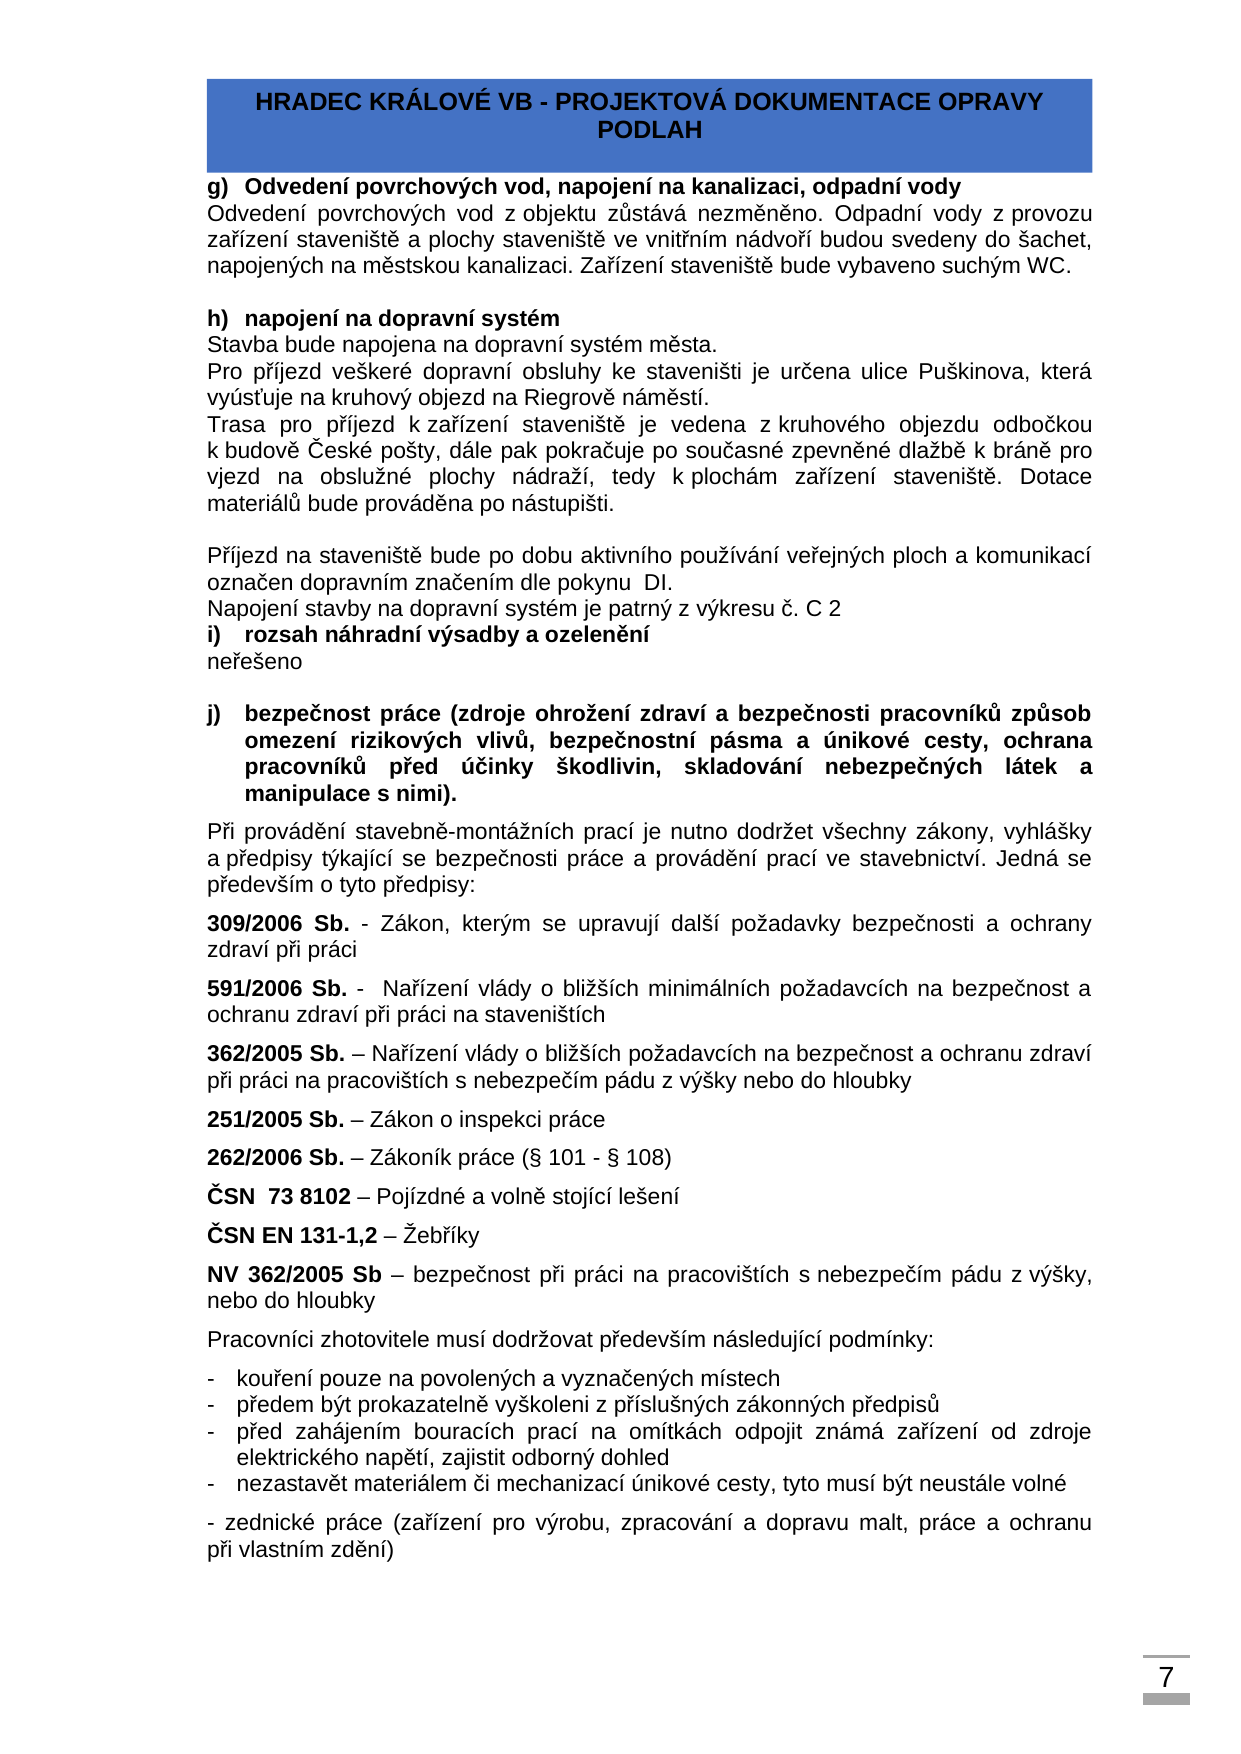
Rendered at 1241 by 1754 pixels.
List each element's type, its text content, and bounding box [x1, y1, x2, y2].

text ČSN 73 8102 – Pojízdné a volně stojící lešení [207, 1183, 1092, 1209]
text ČSN EN 131-1,2 – Žebříky [207, 1222, 1092, 1248]
text Trasa pro příjezd k zařízení staveniště je vedena z kruhového objezdu odbočkou k budově České pošty, dále pak pokračuje po současné zpevněné dlažbě k bráně pro vjezd na obslužné plochy nádraží, tedy k plochám zařízení staveniště. Dotace materiálů bude prováděna po nástupišti. [207, 411, 1092, 516]
list Odvedení povrchových vod, napojení na kanalizaci, odpadní vody [207, 173, 1092, 200]
text Odvedení povrchových vod z objektu zůstává nezměněno. Odpadní vody z provozu zařízení staveniště a plochy staveniště ve vnitřním nádvoří budou svedeny do šachet, napojených na městskou kanalizaci. Zařízení staveniště bude vybaveno suchým WC. [207, 200, 1092, 279]
text 251/2005 Sb. – Zákon o inspekci práce [207, 1106, 1092, 1132]
text Pracovníci zhotovitele musí dodržovat především následující podmínky: [207, 1326, 1092, 1352]
text neřešeno [207, 648, 1092, 674]
list napojení na dopravní systém [207, 305, 1092, 331]
text - před zahájením bouracích prací na omítkách odpojit známá zařízení od zdroje elektrického napětí, zajistit odborný dohled [207, 1418, 1092, 1470]
text 262/2006 Sb. – Zákoník práce (§ 101 - § 108) [207, 1144, 1092, 1171]
text Napojení stavby na dopravní systém je patrný z výkresu č. C 2 [207, 595, 1092, 621]
text - zednické práce (zařízení pro výrobu, zpracování a dopravu malt, práce a ochranu při vlastním zdění) [207, 1509, 1092, 1562]
text - nezastavět materiálem či mechanizací únikové cesty, tyto musí být neustále volné [207, 1470, 1092, 1497]
list rozsah náhradní výsadby a ozelenění [207, 621, 1092, 648]
list bezpečnost práce (zdroje ohrožení zdraví a bezpečnosti pracovníků způsob omezení rizikových vlivů, bezpečnostní pásma a únikové cesty, ochrana pracovníků před účinky škodlivin, skladování nebezpečných látek a manipulace s nimi). [207, 700, 1092, 806]
text NV 362/2005 Sb – bezpečnost při práci na pracovištích s nebezpečím pádu z výšky, nebo do hloubky [207, 1261, 1092, 1314]
text 309/2006 Sb. - Zákon, kterým se upravují další požadavky bezpečnosti a ochrany zdraví při práci [207, 910, 1092, 963]
text Příjezd na staveniště bude po dobu aktivního používání veřejných ploch a komunikací označen dopravním značením dle pokynu DI. [207, 542, 1092, 595]
text 362/2005 Sb. – Nařízení vlády o bližších požadavcích na bezpečnost a ochranu zdraví při práci na pracovištích s nebezpečím pádu z výšky nebo do hloubky [207, 1040, 1092, 1093]
text Pro příjezd veškeré dopravní obsluhy ke staveništi je určena ulice Puškinova, která vyúsťuje na kruhový objezd na Riegrově náměstí. [207, 358, 1092, 411]
text 591/2006 Sb. - Nařízení vlády o bližších minimálních požadavcích na bezpečnost a ochranu zdraví při práci na staveništích [207, 975, 1092, 1028]
text - kouření pouze na povolených a vyznačených místech [207, 1365, 1092, 1391]
text Stavba bude napojena na dopravní systém města. [207, 331, 1092, 358]
text Při provádění stavebně-montážních prací je nutno dodržet všechny zákony, vyhlášky a předpisy týkající se bezpečnosti práce a provádění prací ve stavebnictví. Jedná se především o tyto předpisy: [207, 818, 1092, 897]
text - předem být prokazatelně vyškoleni z příslušných zákonných předpisů [207, 1391, 1092, 1418]
